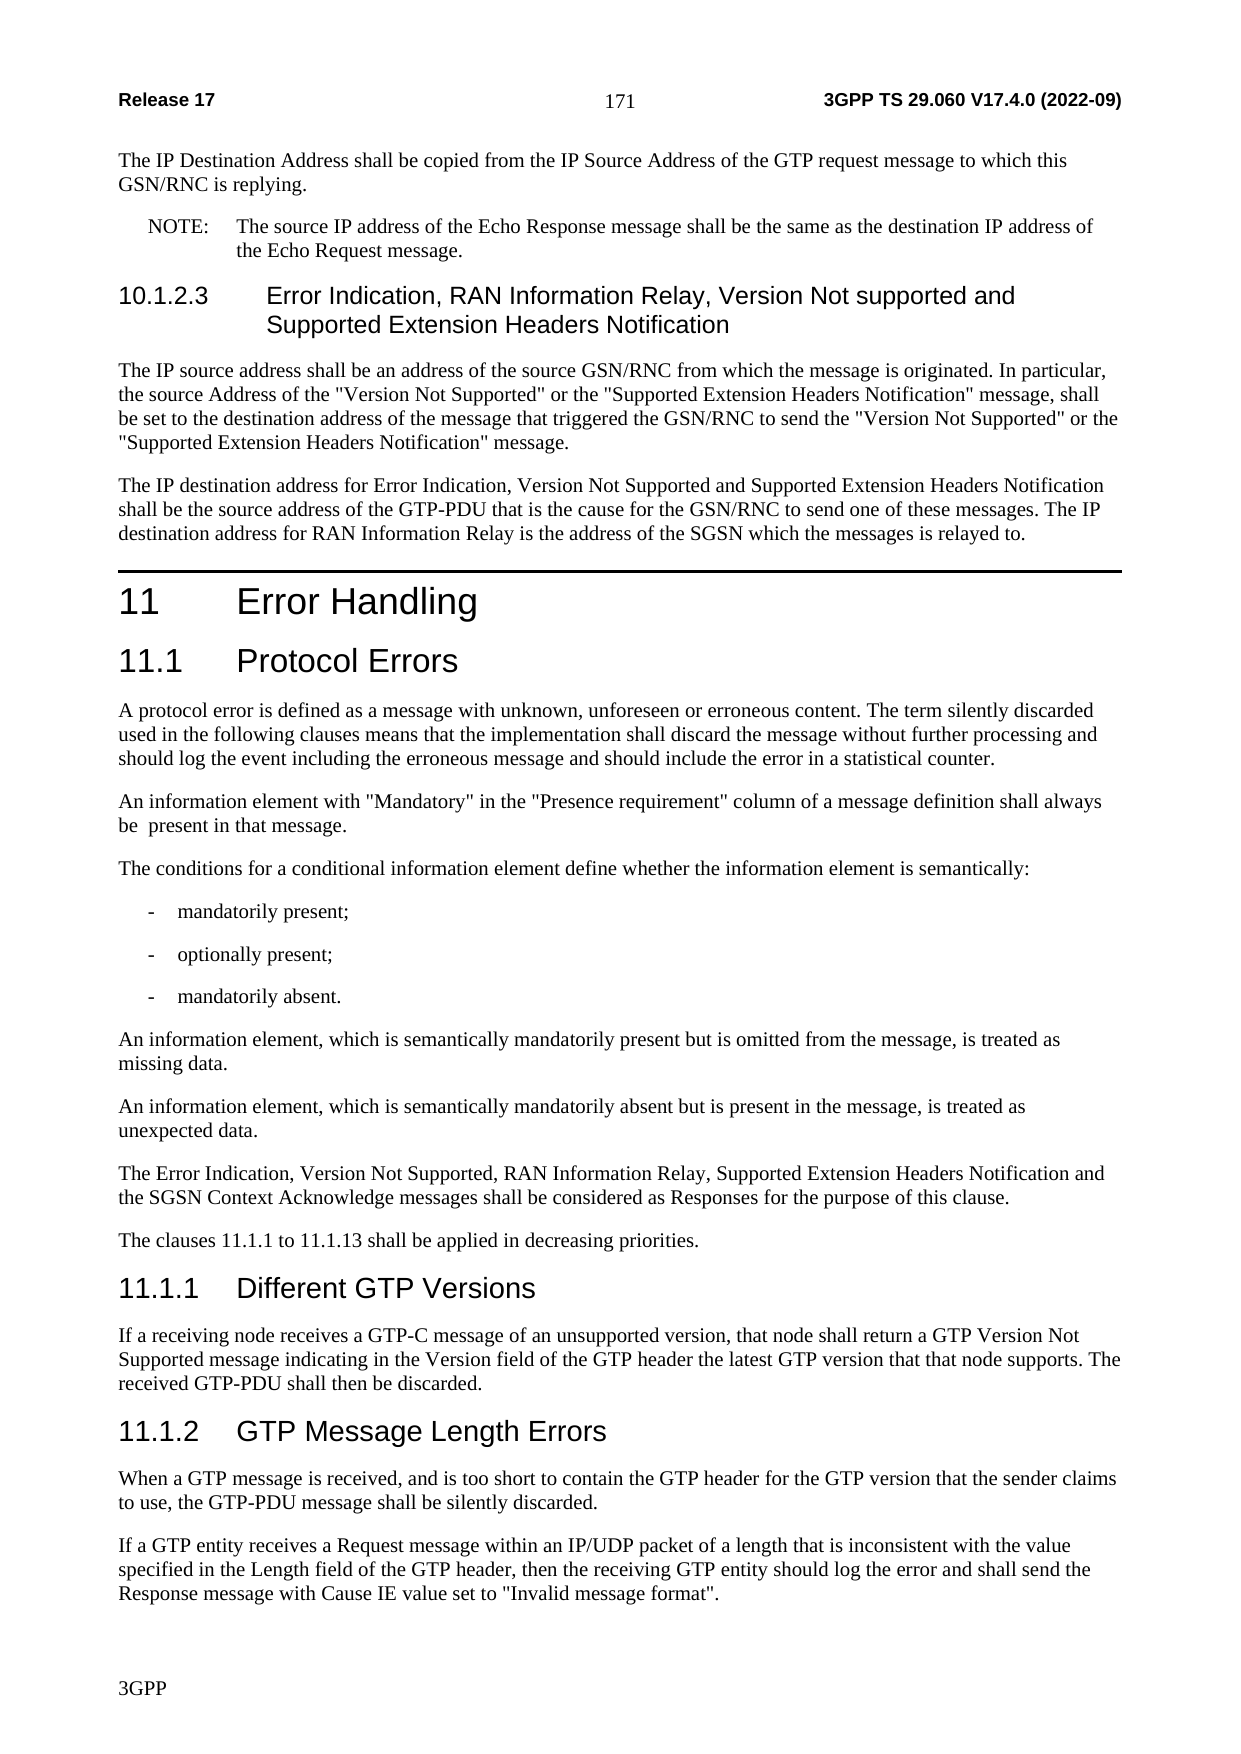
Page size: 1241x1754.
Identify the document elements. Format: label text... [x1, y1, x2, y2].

text NOTE: The source IP address of the Echo Response message shall be the same as the destination IP address of the Echo Request message. [148, 214, 1122, 262]
text The IP source address shall be an address of the source GSN/RNC from which the message is originated. In particular, the source Address of the "Version Not Supported" or the "Supported Extension Headers Notification" message, shall be set to the destination address of the message that triggered the GSN/RNC to send the "Version Not Supported" or the "Supported Extension Headers Notification" message. [118, 357, 1122, 454]
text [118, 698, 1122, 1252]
subtitle 10.1.2.3 Error Indication, RAN Information Relay, Version Not supported and Supported Extension Headers Notification [118, 281, 1122, 339]
text The IP destination address for Error Indication, Version Not Supported and Supported Extension Headers Notification shall be the source address of the GTP-PDU that is the cause for the GSN/RNC to send one of these messages. The IP destination address for RAN Information Relay is the address of the SGSN which the messages is relayed to. [118, 472, 1122, 545]
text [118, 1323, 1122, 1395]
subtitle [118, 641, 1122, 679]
text The IP Destination Address shall be copied from the IP Source Address of the GTP request message to which this GSN/RNC is replying. [118, 147, 1122, 196]
subtitle 11 Error Handling [118, 573, 1122, 622]
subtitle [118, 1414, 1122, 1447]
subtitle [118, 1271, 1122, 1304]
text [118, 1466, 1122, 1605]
